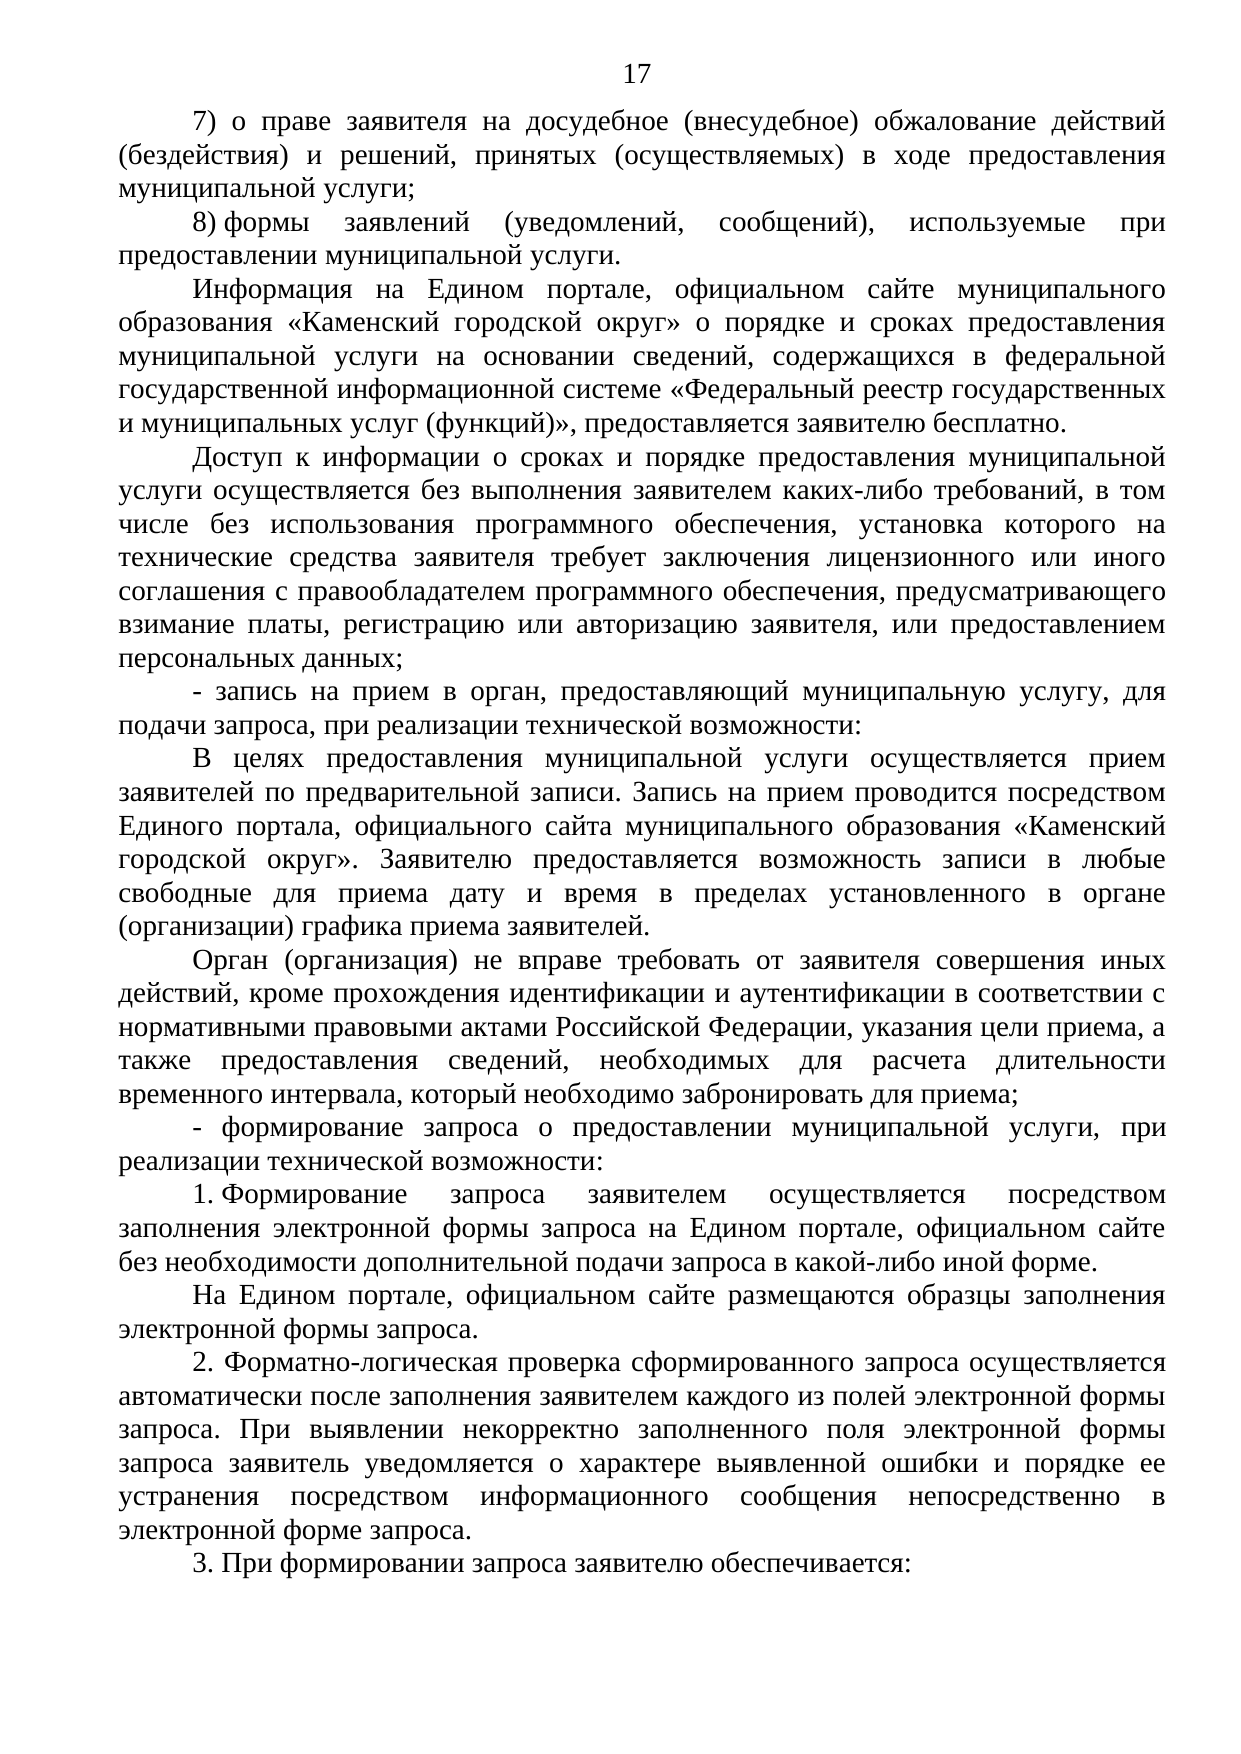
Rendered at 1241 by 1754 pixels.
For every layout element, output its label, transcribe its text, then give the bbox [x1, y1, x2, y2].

text 7) о праве заявителя на досудебное (внесудебное) обжалование действий (бездействия) и решений, принятых (осуществляемых) в ходе предоставления муниципальной услуги; [118, 103, 1167, 204]
text В целях предоставления муниципальной услуги осуществляется прием заявителей по предварительной записи. Запись на прием проводится посредством Единого портала, официального сайта муниципального образования «Каменский городской округ». Заявителю предоставляется возможность записи в любые свободные для приема дату и время в пределах установленного в органе (организации) графика приема заявителей. [118, 741, 1167, 942]
text 3. При формировании запроса заявителю обеспечивается: [118, 1546, 1167, 1579]
text 1. Формирование запроса заявителем осуществляется посредством заполнения электронной формы запроса на Едином портале, официальном сайте без необходимости дополнительной подачи запроса в какой-либо иной форме. [118, 1177, 1167, 1277]
text Информация на Едином портале, официальном сайте муниципального образования «Каменский городской округ» о порядке и сроках предоставления муниципальной услуги на основании сведений, содержащихся в федеральной государственной информационной системе «Федеральный реестр государственных и муниципальных услуг (функций)», предоставляется заявителю бесплатно. [118, 271, 1167, 439]
text - формирование запроса о предоставлении муниципальной услуги, при реализации технической возможности: [118, 1109, 1167, 1177]
text 8) формы заявлений (уведомлений, сообщений), используемые при предоставлении муниципальной услуги. [118, 204, 1167, 271]
text Орган (организация) не вправе требовать от заявителя совершения иных действий, кроме прохождения идентификации и аутентификации в соответствии с нормативными правовыми актами Российской Федерации, указания цели приема, а также предоставления сведений, необходимых для расчета длительности временного интервала, который необходимо забронировать для приема; [118, 942, 1167, 1109]
text - запись на прием в орган, предоставляющий муниципальную услугу, для подачи запроса, при реализации технической возможности: [118, 673, 1167, 741]
text Доступ к информации о сроках и порядке предоставления муниципальной услуги осуществляется без выполнения заявителем каких-либо требований, в том числе без использования программного обеспечения, установка которого на технические средства заявителя требует заключения лицензионного или иного соглашения с правообладателем программного обеспечения, предусматривающего взимание платы, регистрацию или авторизацию заявителя, или предоставлением персональных данных; [118, 439, 1167, 673]
text 2. Форматно-логическая проверка сформированного запроса осуществляется автоматически после заполнения заявителем каждого из полей электронной формы запроса. При выявлении некорректно заполненного поля электронной формы запроса заявитель уведомляется о характере выявленной ошибки и порядке ее устранения посредством информационного сообщения непосредственно в электронной форме запроса. [118, 1344, 1167, 1546]
text На Едином портале, официальном сайте размещаются образцы заполнения электронной формы запроса. [118, 1277, 1167, 1344]
